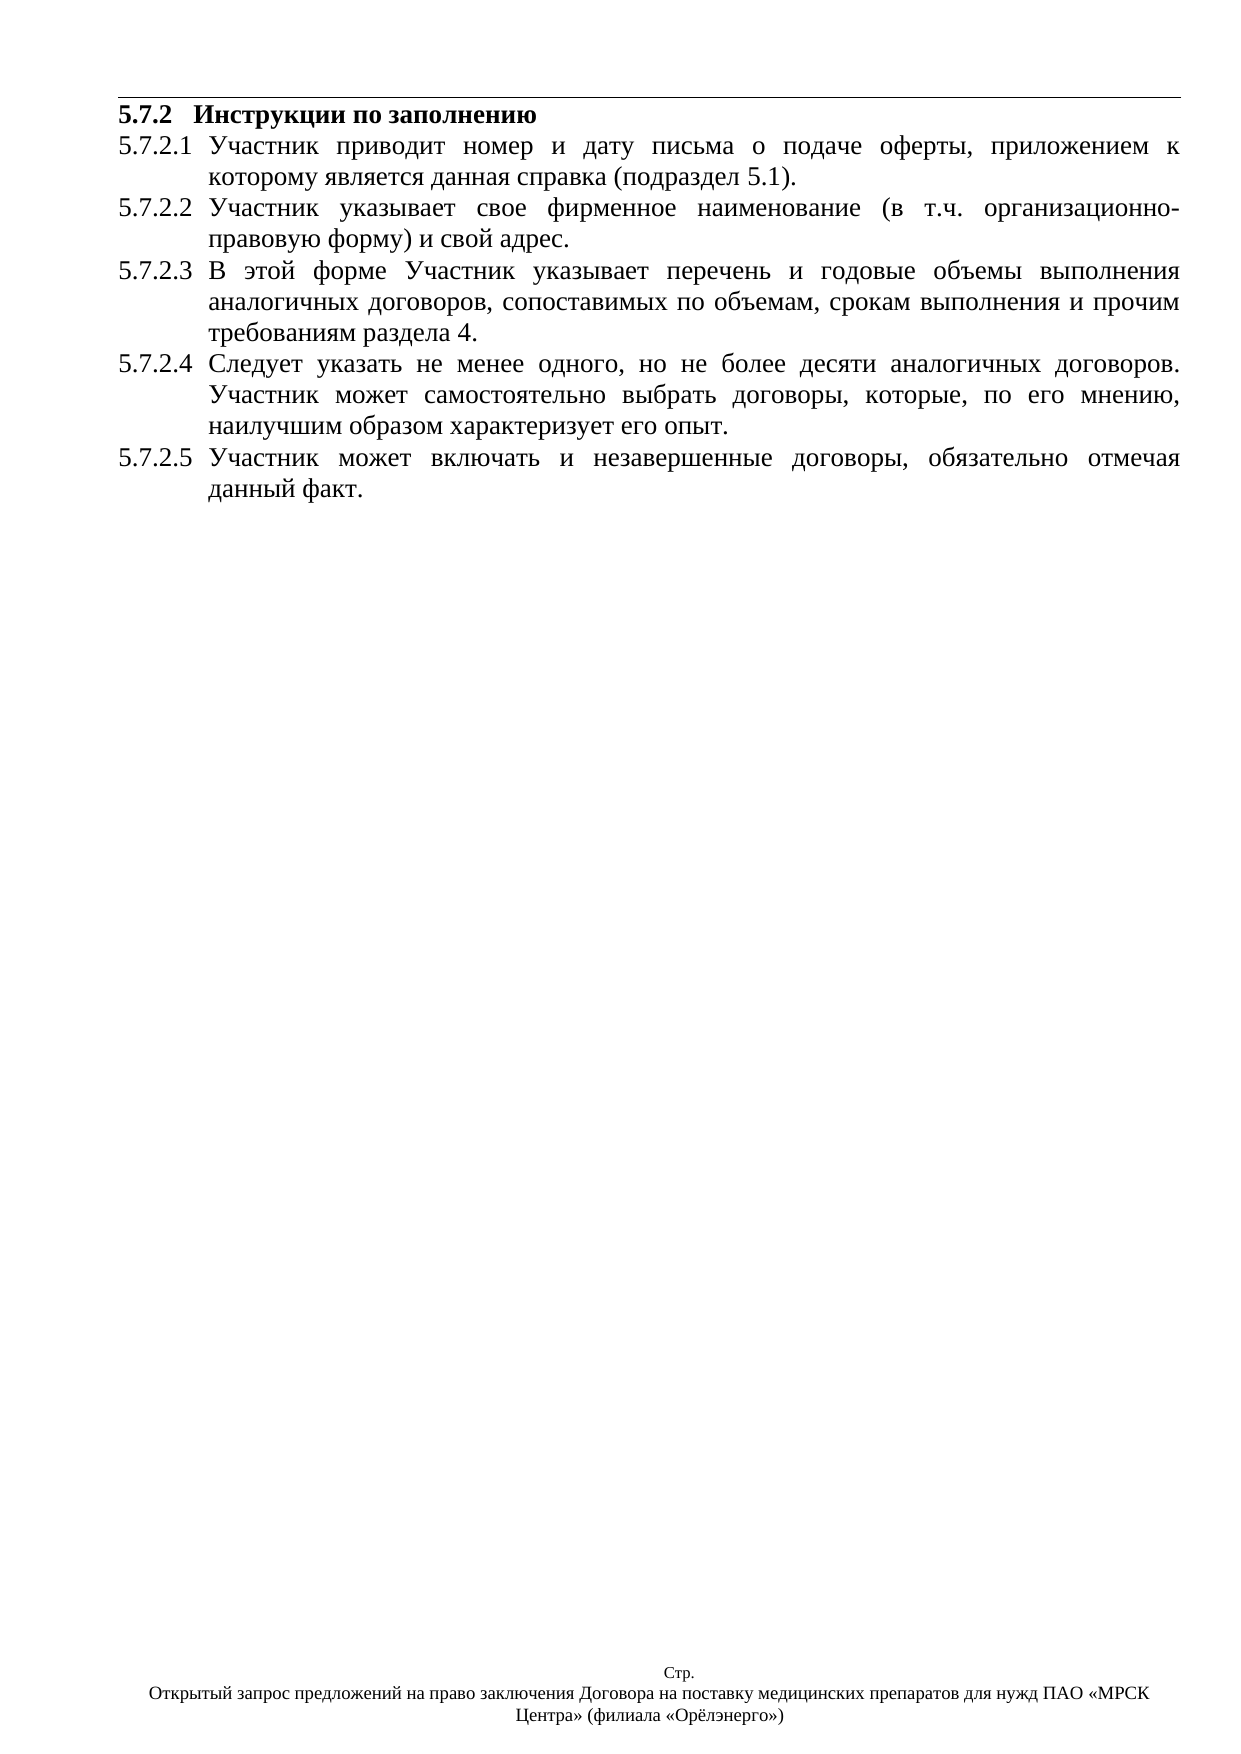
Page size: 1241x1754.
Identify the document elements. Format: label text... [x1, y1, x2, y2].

list Участник указывает свое фирменное наименование (в т.ч. организационно-правовую форму) и свой адрес. [118, 191, 1181, 254]
list Участник приводит номер и дату письма о подаче оферты, приложением к которому является данная справка (подраздел 5.1). [118, 129, 1181, 191]
list Следует указать не менее одного, но не более десяти аналогичных договоров. Участник может самостоятельно выбрать договоры, которые, по его мнению, наилучшим образом характеризует его опыт. [118, 347, 1181, 441]
list Участник может включать и незавершенные договоры, обязательно отмечая данный факт. [118, 441, 1181, 503]
subtitle Инструкции по заполнению [118, 98, 1181, 129]
list В этой форме Участник указывает перечень и годовые объемы выполнения аналогичных договоров, сопоставимых по объемам, срокам выполнения и прочим требованиям раздела 4. [118, 254, 1181, 347]
